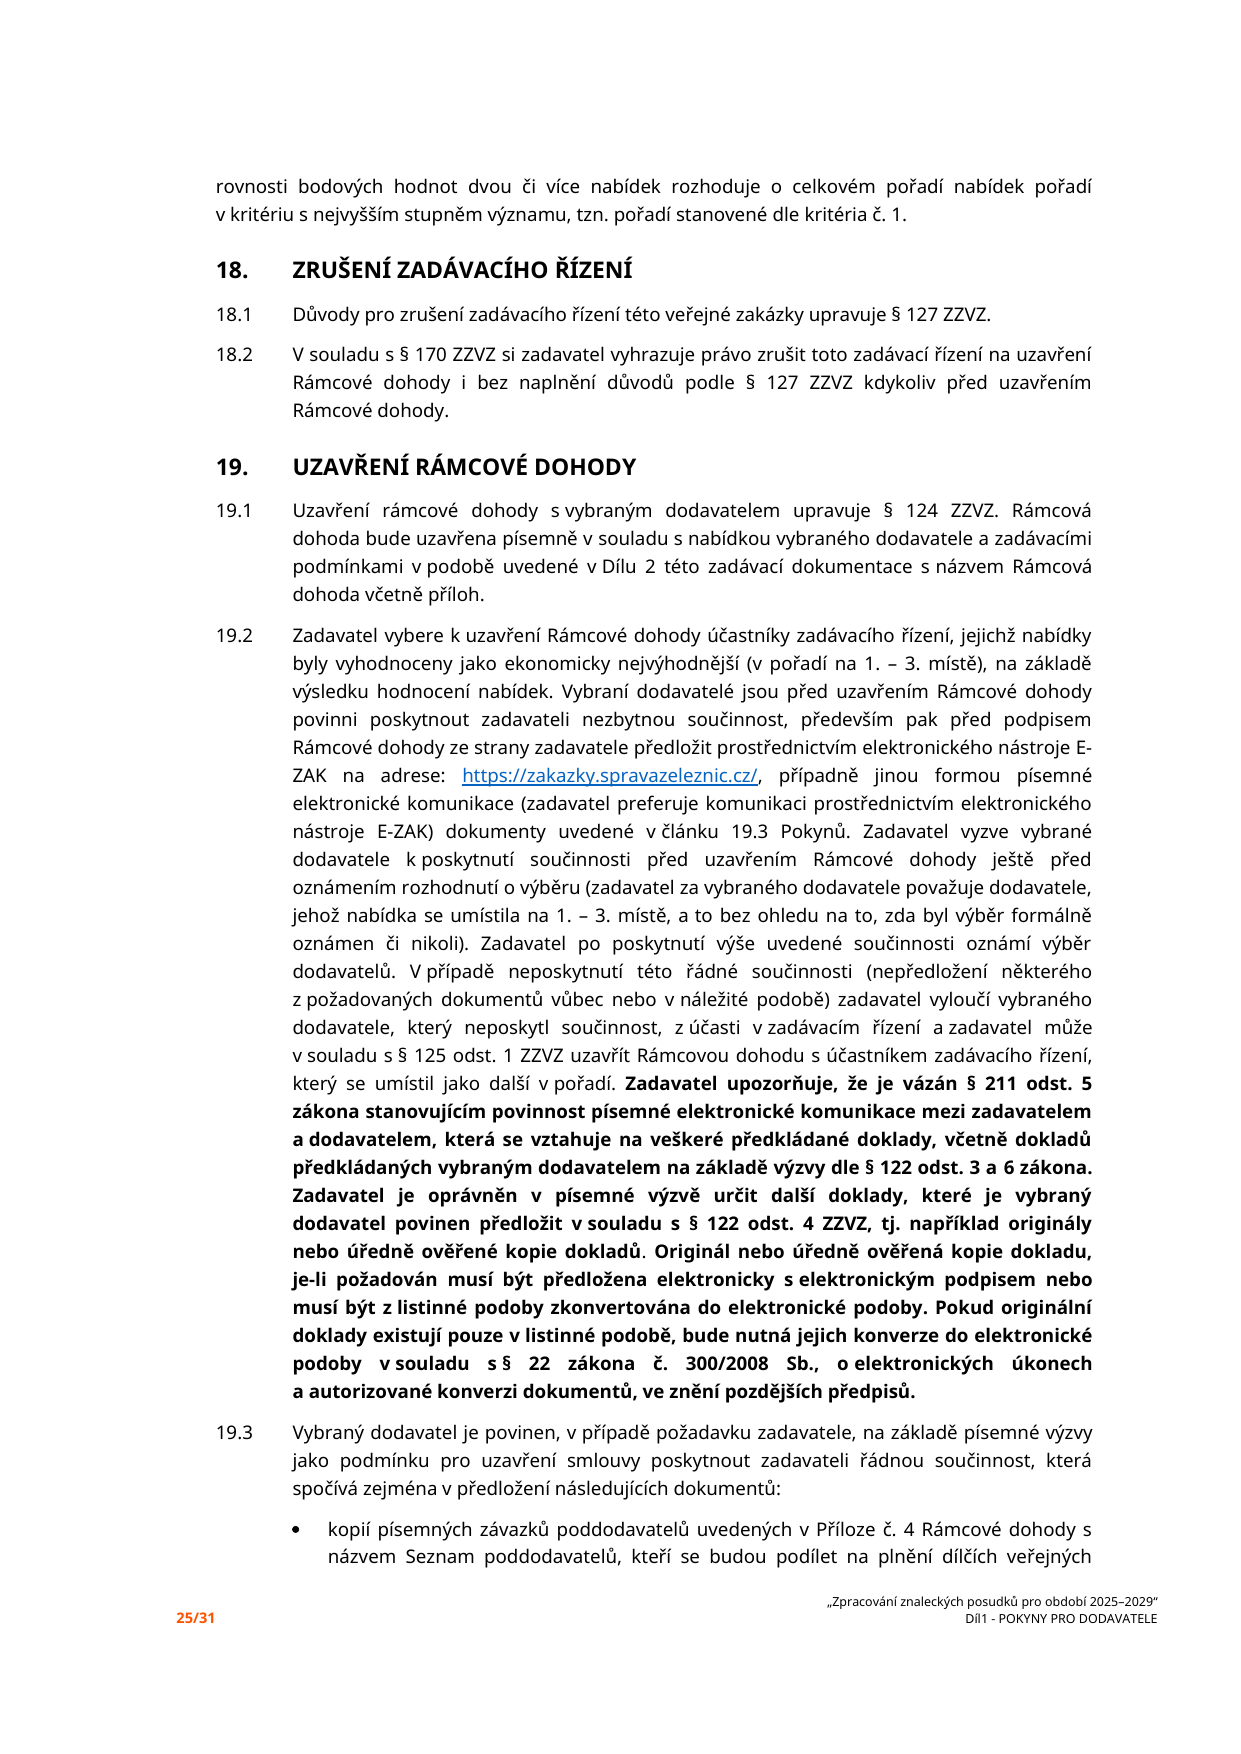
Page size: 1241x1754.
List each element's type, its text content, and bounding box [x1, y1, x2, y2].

text Vybraný dodavatel je povinen, v případě požadavku zadavatele, na základě písemné výzvy jako podmínku pro uzavření smlouvy poskytnout zadavateli řádnou součinnost, která spočívá zejména v předložení následujících dokumentů: [216, 1419, 1093, 1501]
text ZRUŠENÍ ZADÁVACÍHO ŘÍZENÍ [216, 254, 1093, 286]
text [292, 1516, 1093, 1569]
text Uzavření rámcové dohody s vybraným dodavatelem upravuje § 124 ZZVZ. Rámcová dohoda bude uzavřena písemně v souladu s nabídkou vybraného dodavatele a zadávacími podmínkami v podobě uvedené v Dílu 2 této zadávací dokumentace s názvem Rámcová dohoda včetně příloh. [216, 498, 1093, 607]
text Zadavatel vybere k uzavření Rámcové dohody účastníky zadávacího řízení, jejichž nabídky byly vyhodnoceny jako ekonomicky nejvýhodnější (v pořadí na 1. – 3. místě), na základě výsledku hodnocení nabídek. Vybraní dodavatelé jsou před uzavřením Rámcové dohody povinni poskytnout zadavateli nezbytnou součinnost, především pak před podpisem Rámcové dohody ze strany zadavatele předložit prostřednictvím elektronického nástroje E-ZAK na adrese: https://zakazky.spravazeleznic.cz/, případně jinou formou písemné elektronické komunikace (zadavatel preferuje komunikaci prostřednictvím elektronického nástroje E-ZAK) dokumenty uvedené v článku 19.3 Pokynů. Zadavatel vyzve vybrané dodavatele k poskytnutí součinnosti před uzavřením Rámcové dohody ještě před oznámením rozhodnutí o výběru (zadavatel za vybraného dodavatele považuje dodavatele, jehož nabídka se umístila na 1. – 3. místě, a to bez ohledu na to, zda byl výběr formálně oznámen či nikoli). Zadavatel po poskytnutí výše uvedené součinnosti oznámí výběr dodavatelů. V případě neposkytnutí této řádné součinnosti (nepředložení některého z požadovaných dokumentů vůbec nebo v náležité podobě) zadavatel vyloučí vybraného dodavatele, který neposkytl součinnost, z účasti v zadávacím řízení a zadavatel může v souladu s § 125 odst. 1 ZZVZ uzavřít Rámcovou dohodu s účastníkem zadávacího řízení, který se umístil jako další v pořadí. Zadavatel upozorňuje, že je vázán § 211 odst. 5 zákona stanovujícím povinnost písemné elektronické komunikace mezi zadavatelem a dodavatelem, která se vztahuje na veškeré předkládané doklady, včetně dokladů předkládaných vybraným dodavatelem na základě výzvy dle § 122 odst. 3 a 6 zákona. Zadavatel je oprávněn v písemné výzvě určit další doklady, které je vybraný dodavatel povinen předložit v souladu s § 122 odst. 4 ZZVZ, tj. například originály nebo úředně ověřené kopie dokladů. Originál nebo úředně ověřená kopie dokladu, je-li požadován musí být předložena elektronicky s elektronickým podpisem nebo musí být z listinné podoby zkonvertována do elektronické podoby. Pokud originální doklady existují pouze v listinné podobě, bude nutná jejich konverze do elektronické podoby v souladu s § 22 zákona č. 300/2008 Sb., o elektronických úkonech a autorizované konverzi dokumentů, ve znění pozdějších předpisů. [216, 622, 1093, 1404]
text UZAVŘENÍ RÁMCOVÉ DOHODY [216, 451, 1093, 482]
text V souladu s § 170 ZZVZ si zadavatel vyhrazuje právo zrušit toto zadávací řízení na uzavření Rámcové dohody i bez naplnění důvodů podle § 127 ZZVZ kdykoliv před uzavřením Rámcové dohody. [216, 342, 1093, 423]
text Důvody pro zrušení zadávacího řízení této veřejné zakázky upravuje § 127 ZZVZ. [216, 301, 1093, 327]
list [216, 173, 1093, 227]
